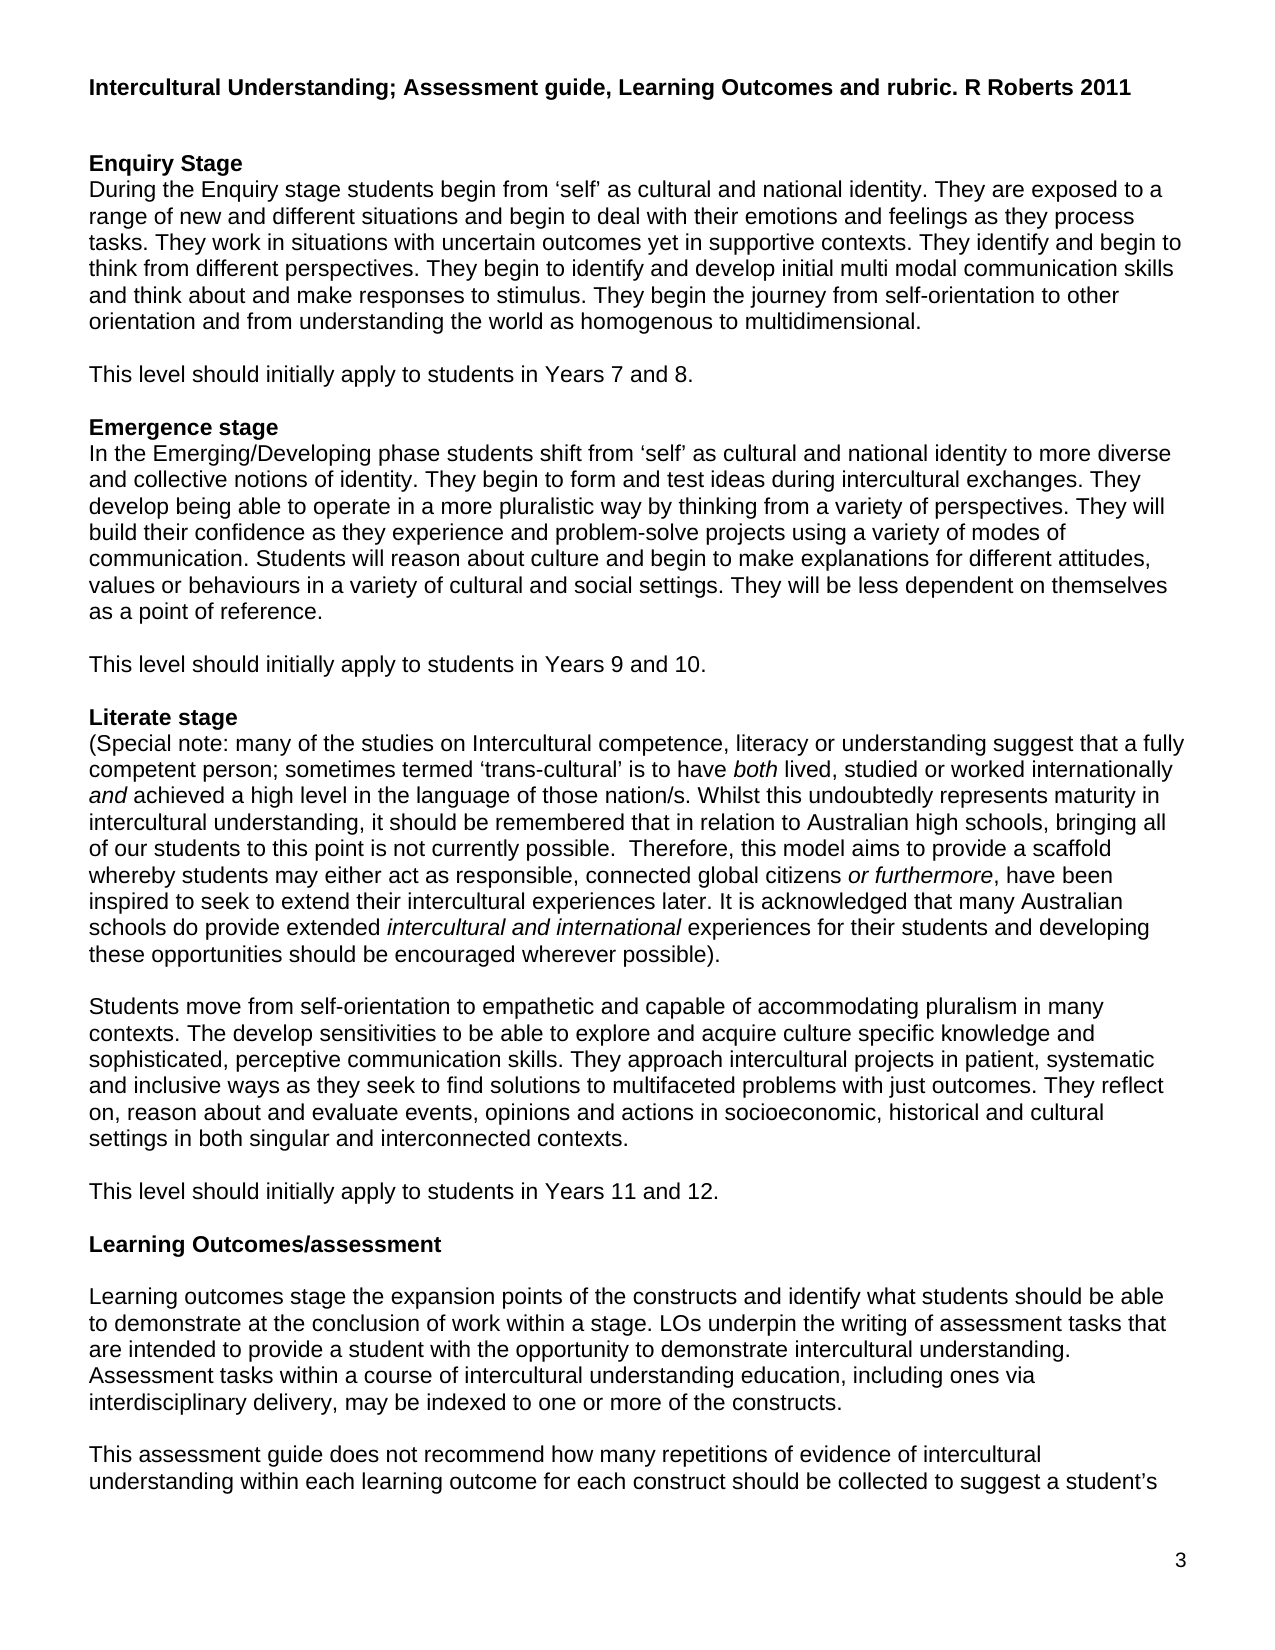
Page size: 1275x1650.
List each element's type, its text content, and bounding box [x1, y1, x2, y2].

text This level should initially apply to students in Years 9 and 10. [89, 651, 1186, 677]
text This level should initially apply to students in Years 7 and 8. [89, 361, 1186, 387]
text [89, 1441, 1186, 1494]
text Literate stage [89, 703, 1186, 730]
text Emergence stage [89, 413, 1186, 440]
text During the Enquiry stage students begin from ‘self’ as cultural and national identity. They are exposed to a range of new and different situations and begin to deal with their emotions and feelings as they process tasks. They work in situations with uncertain outcomes yet in supportive contexts. They identify and begin to think from different perspectives. They begin to identify and develop initial multi modal communication skills and think about and make responses to stimulus. They begin the journey from self-orientation to other orientation and from understanding the world as homogenous to multidimensional. [89, 176, 1186, 334]
text Enquiry Stage [89, 150, 1186, 176]
text This level should initially apply to students in Years 11 and 12. [89, 1178, 1186, 1204]
text In the Emerging/Developing phase students shift from ‘self’ as cultural and national identity to more diverse and collective notions of identity. They begin to form and test ideas during intercultural exchanges. They develop being able to operate in a more pluralistic way by thinking from a variety of perspectives. They will build their confidence as they experience and problem-solve projects using a variety of modes of communication. Students will reason about culture and begin to make explanations for different attitudes, values or behaviours in a variety of cultural and social settings. They will be less dependent on themselves as a point of reference. [89, 440, 1186, 624]
text Learning Outcomes/assessment [89, 1231, 1186, 1257]
text Learning outcomes stage the expansion points of the constructs and identify what students should be able to demonstrate at the conclusion of work within a stage. LOs underpin the writing of assessment tasks that are intended to provide a student with the opportunity to demonstrate intercultural understanding. Assessment tasks within a course of intercultural understanding education, including ones via interdisciplinary delivery, may be indexed to one or more of the constructs. [89, 1283, 1186, 1415]
text Students move from self-orientation to empathetic and capable of accommodating pluralism in many contexts. The develop sensitivities to be able to explore and acquire culture specific knowledge and sophisticated, perceptive communication skills. They approach intercultural projects in patient, systematic and inclusive ways as they seek to find solutions to multifaceted problems with just outcomes. They reflect on, reason about and evaluate events, opinions and actions in socioeconomic, historical and cultural settings in both singular and interconnected contexts. [89, 993, 1186, 1151]
text (Special note: many of the studies on Intercultural competence, literacy or understanding suggest that a fully competent person; sometimes termed ‘trans-cultural’ is to have both lived, studied or worked internationally and achieved a high level in the language of those nation/s. Whilst this undoubtedly represents maturity in intercultural understanding, it should be remembered that in relation to Australian high schools, bringing all of our students to this point is not currently possible. Therefore, this model aims to provide a scaffold whereby students may either act as responsible, connected global citizens or furthermore, have been inspired to seek to extend their intercultural experiences later. It is acknowledged that many Australian schools do provide extended intercultural and international experiences for their students and developing these opportunities should be encouraged wherever possible). [89, 730, 1186, 967]
